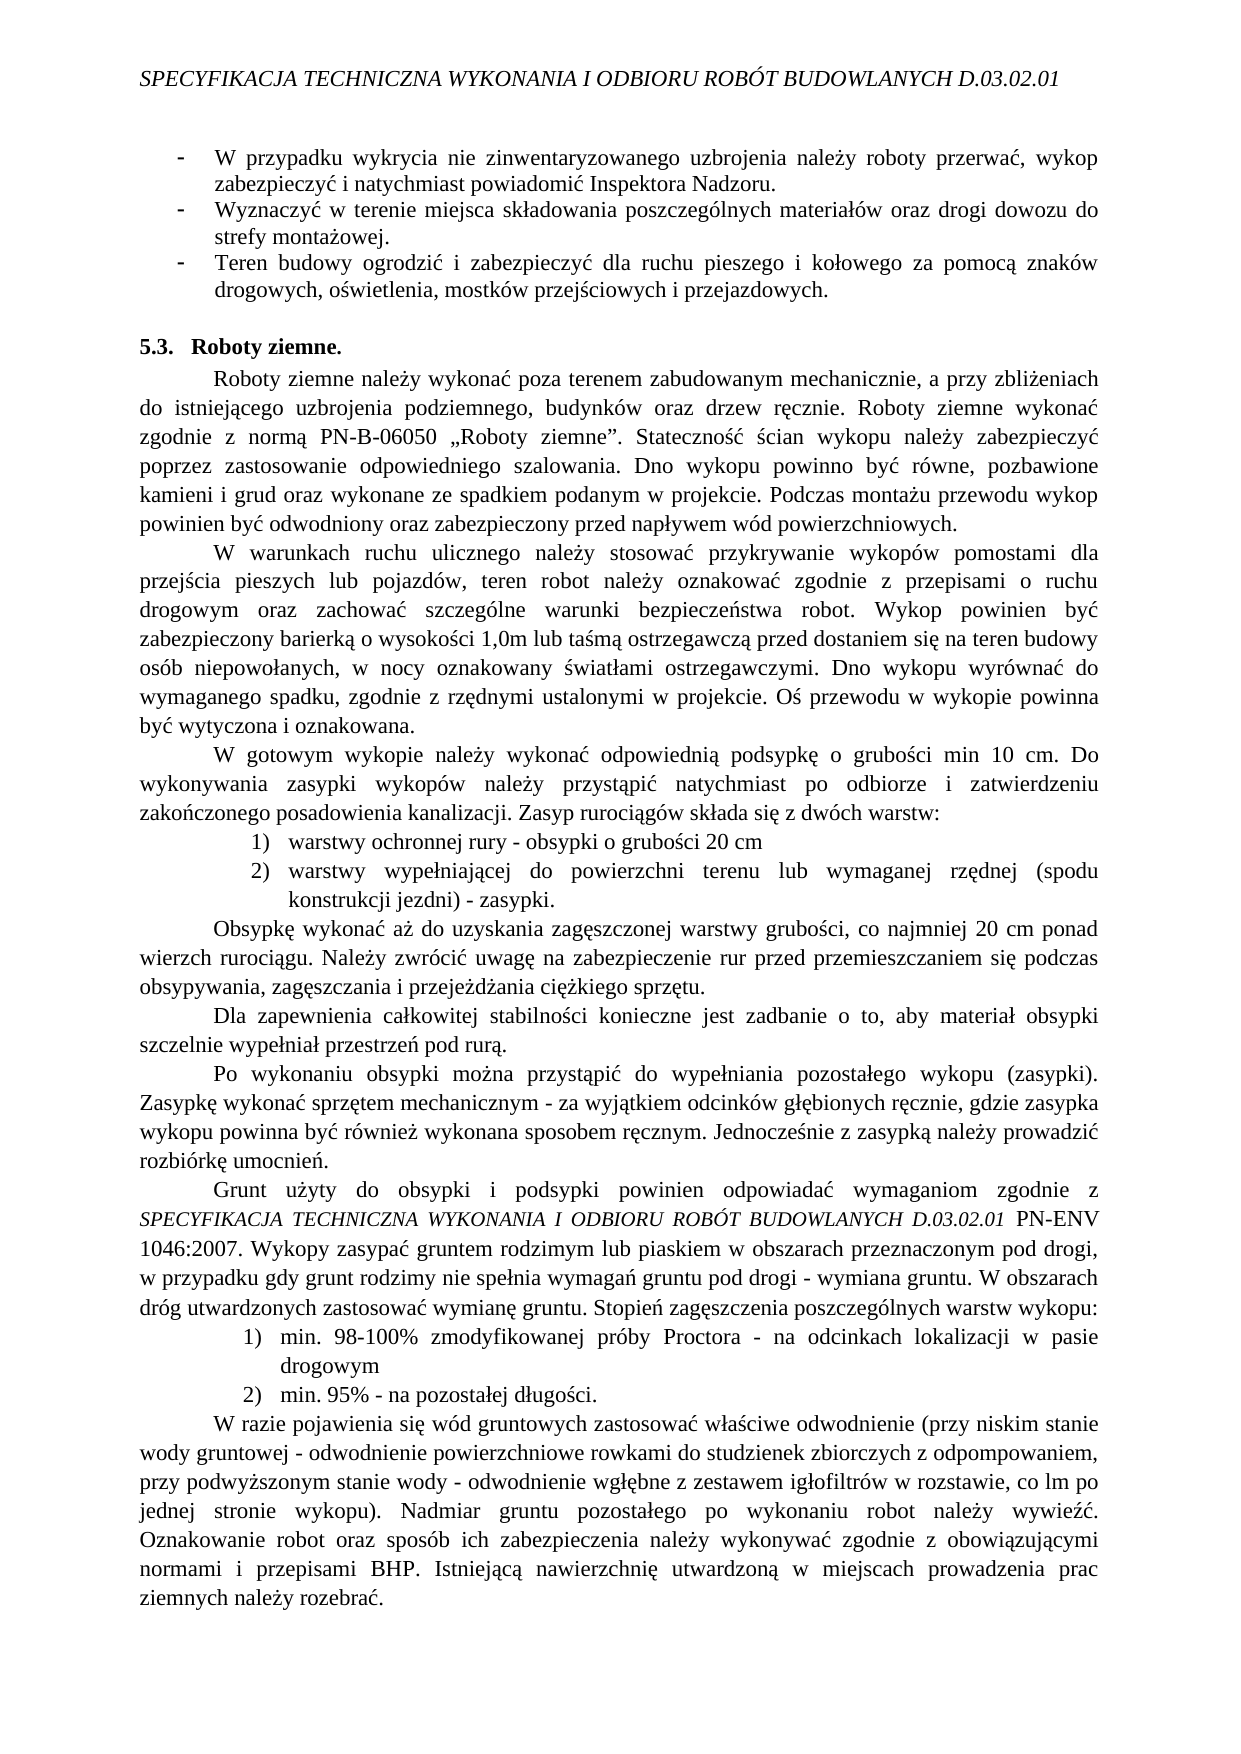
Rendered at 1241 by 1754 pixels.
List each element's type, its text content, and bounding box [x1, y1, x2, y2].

text Roboty ziemne należy wykonać poza terenem zabudowanym mechanicznie, a przy zbliżeniach do istniejącego uzbrojenia podziemnego, budynków oraz drzew ręcznie. Roboty ziemne wykonać zgodnie z normą PN-B-06050 „Roboty ziemne”. Stateczność ścian wykopu należy zabezpieczyć poprzez zastosowanie odpowiedniego szalowania. Dno wykopu powinno być równe, pozbawione kamieni i grud oraz wykonane ze spadkiem podanym w projekcie. Podczas montażu przewodu wykop powinien być odwodniony oraz zabezpieczony przed napływem wód powierzchniowych. [139, 365, 1100, 536]
list warstwy ochronnej rury - obsypki o grubości 20 cm [251, 828, 1100, 854]
list Roboty ziemne. [139, 333, 1100, 359]
text W gotowym wykopie należy wykonać odpowiednią podsypkę o grubości min 10 cm. Do wykonywania zasypki wykopów należy przystąpić natychmiast po odbiorze i zatwierdzeniu zakończonego posadowienia kanalizacji. Zasyp rurociągów składa się z dwóch warstw: [139, 741, 1100, 826]
list min. 98-100% zmodyfikowanej próby Proctora - na odcinkach lokalizacji w pasie drogowym [243, 1323, 1100, 1378]
text Obsypkę wykonać aż do uzyskania zagęszczonej warstwy grubości, co najmniej 20 cm ponad wierzch rurociągu. Należy zwrócić uwagę na zabezpieczenie rur przed przemieszczaniem się podczas obsypywania, zagęszczania i przejeżdżania ciężkiego sprzętu. [139, 915, 1100, 999]
list Teren budowy ogrodzić i zabezpieczyć dla ruchu pieszego i kołowego za pomocą znaków drogowych, oświetlenia, mostków przejściowych i przejazdowych. [177, 249, 1100, 302]
list warstwy wypełniającej do powierzchni terenu lub wymaganej rzędnej (spodu konstrukcji jezdni) - zasypki. [251, 857, 1100, 912]
list min. 95% - na pozostałej długości. [243, 1381, 1100, 1407]
text W warunkach ruchu ulicznego należy stosować przykrywanie wykopów pomostami dla przejścia pieszych lub pojazdów, teren robot należy oznakować zgodnie z przepisami o ruchu drogowym oraz zachować szczególne warunki bezpieczeństwa robot. Wykop powinien być zabezpieczony barierką o wysokości 1,0m lub taśmą ostrzegawczą przed dostaniem się na teren budowy osób niepowołanych, w nocy oznakowany światłami ostrzegawczymi. Dno wykopu wyrównać do wymaganego spadku, zgodnie z rzędnymi ustalonymi w projekcie. Oś przewodu w wykopie powinna być wytyczona i oznakowana. [139, 538, 1100, 739]
text Dla zapewnienia całkowitej stabilności konieczne jest zadbanie o to, aby materiał obsypki szczelnie wypełniał przestrzeń pod rurą. [139, 1002, 1100, 1057]
text Po wykonaniu obsypki można przystąpić do wypełniania pozostałego wykopu (zasypki). Zasypkę wykonać sprzętem mechanicznym - za wyjątkiem odcinków głębionych ręcznie, gdzie zasypka wykopu powinna być również wykonana sposobem ręcznym. Jednocześnie z zasypką należy prowadzić rozbiórkę umocnień. [139, 1060, 1100, 1173]
list Wyznaczyć w terenie miejsca składowania poszczególnych materiałów oraz drogi dowozu do strefy montażowej. [177, 197, 1100, 249]
list W przypadku wykrycia nie zinwentaryzowanego uzbrojenia należy roboty przerwać, wykop zabezpieczyć i natychmiast powiadomić Inspektora Nadzoru. [177, 144, 1100, 197]
text Grunt użyty do obsypki i podsypki powinien odpowiadać wymaganiom zgodnie z SPECYFIKACJA TECHNICZNA WYKONANIA I ODBIORU ROBÓT BUDOWLANYCH D.03.02.01 PN-ENV 1046:2007. Wykopy zasypać gruntem rodzimym lub piaskiem w obszarach przeznaczonym pod drogi, w przypadku gdy grunt rodzimy nie spełnia wymagań gruntu pod drogi - wymiana gruntu. W obszarach dróg utwardzonych zastosować wymianę gruntu. Stopień zagęszczenia poszczególnych warstw wykopu: [139, 1176, 1100, 1320]
text W razie pojawienia się wód gruntowych zastosować właściwe odwodnienie (przy niskim stanie wody gruntowej - odwodnienie powierzchniowe rowkami do studzienek zbiorczych z odpompowaniem, przy podwyższonym stanie wody - odwodnienie wgłębne z zestawem igłofiltrów w rozstawie, co lm po jednej stronie wykopu). Nadmiar gruntu pozostałego po wykonaniu robot należy wywieźć. Oznakowanie robot oraz sposób ich zabezpieczenia należy wykonywać zgodnie z obowiązującymi normami i przepisami BHP. Istniejącą nawierzchnię utwardzoną w miejscach prowadzenia prac ziemnych należy rozebrać. [139, 1410, 1100, 1610]
